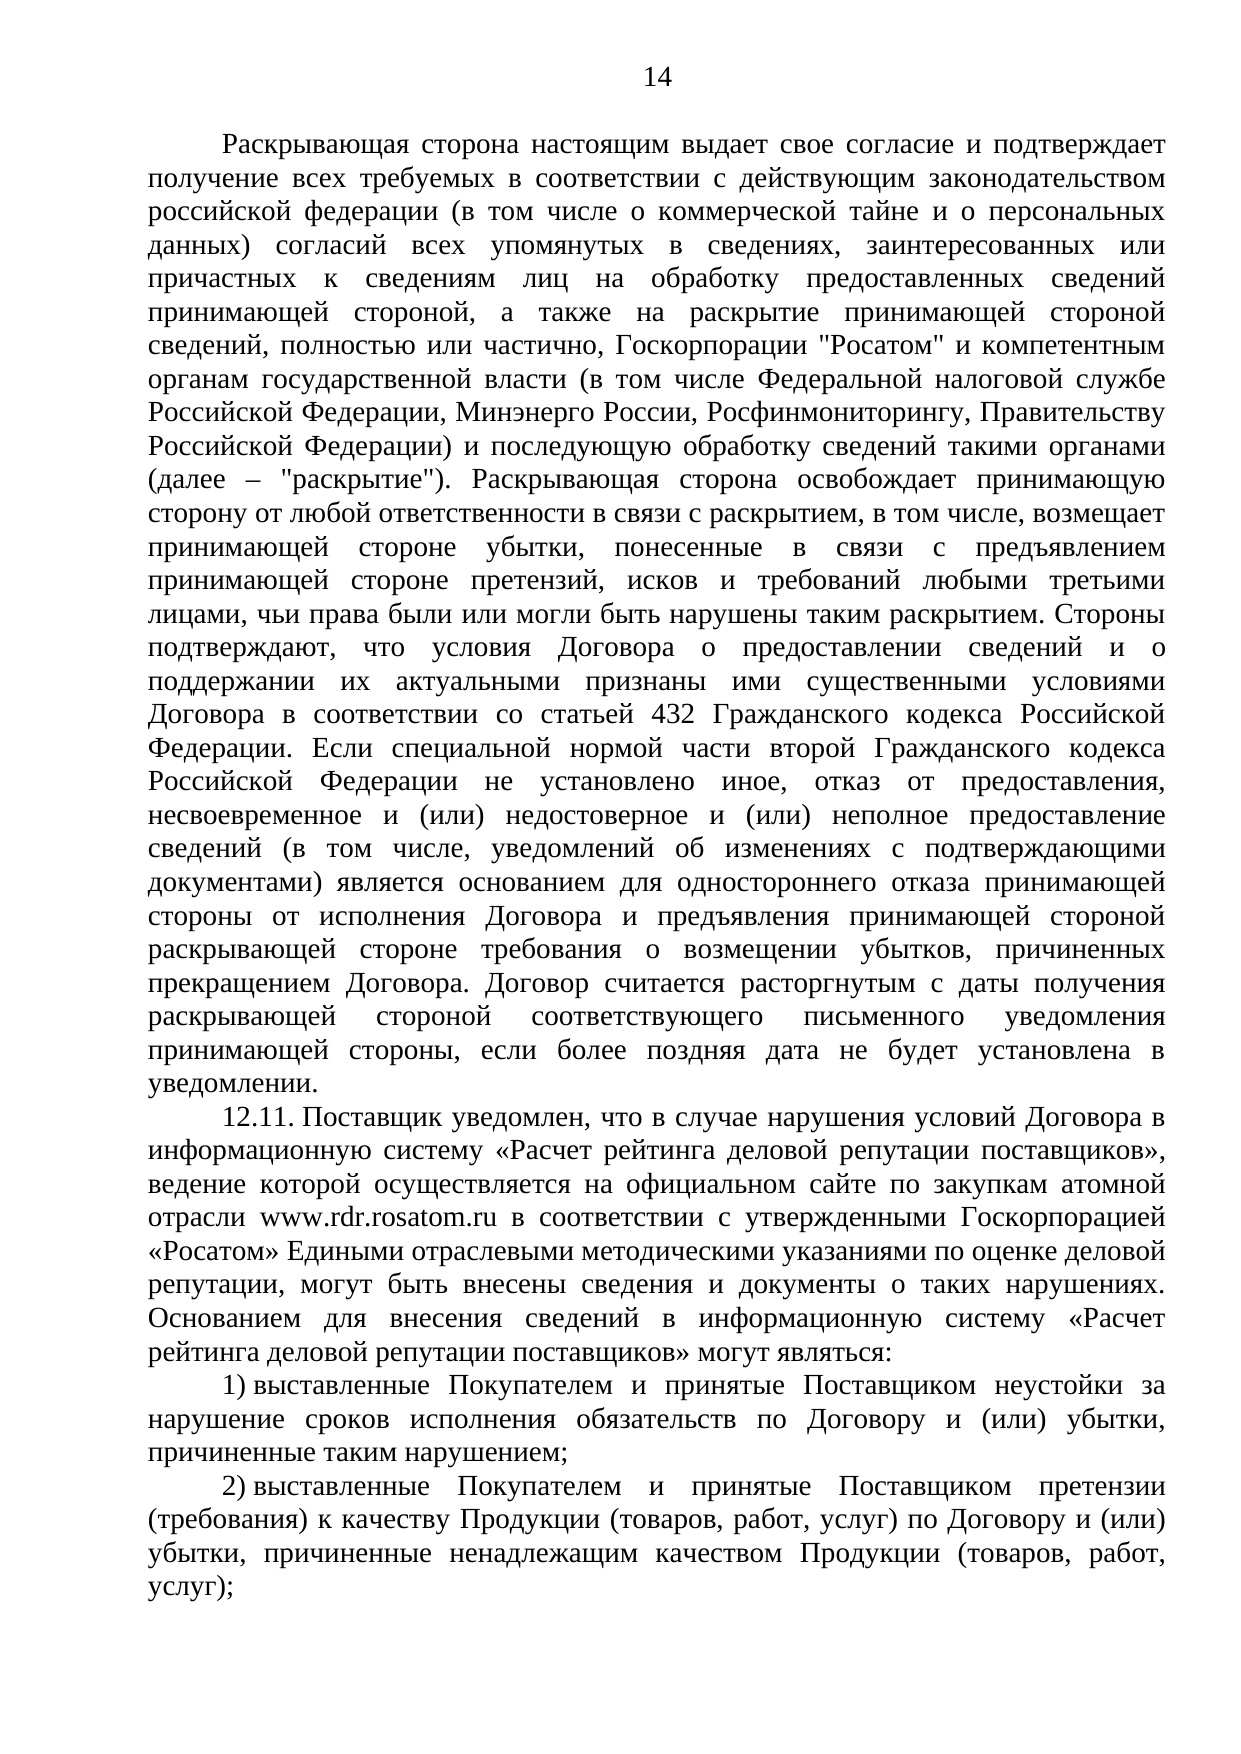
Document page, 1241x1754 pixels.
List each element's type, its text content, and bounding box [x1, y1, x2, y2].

text Раскрывающая сторона настоящим выдает свое согласие и подтверждает получение всех требуемых в соответствии с действующим законодательством российской федерации (в том числе о коммерческой тайне и о персональных данных) согласий всех упомянутых в сведениях, заинтересованных или причастных к сведениям лиц на обработку предоставленных сведений принимающей стороной, а также на раскрытие принимающей стороной сведений, полностью или частично, Госкорпорации "Росатом" и компетентным органам государственной власти (в том числе Федеральной налоговой службе Российской Федерации, Минэнерго России, Росфинмониторингу, Правительству Российской Федерации) и последующую обработку сведений такими органами (далее – "раскрытие"). Раскрывающая сторона освобождает принимающую сторону от любой ответственности в связи с раскрытием, в том числе, возмещает принимающей стороне убытки, понесенные в связи с предъявлением принимающей стороне претензий, исков и требований любыми третьими лицами, чьи права были или могли быть нарушены таким раскрытием. Стороны подтверждают, что условия Договора о предоставлении сведений и о поддержании их актуальными признаны ими существенными условиями Договора в соответствии со статьей 432 Гражданского кодекса Российской Федерации. Если специальной нормой части второй Гражданского кодекса Российской Федерации не установлено иное, отказ от предоставления, несвоевременное и (или) недостоверное и (или) неполное предоставление сведений (в том числе, уведомлений об изменениях с подтверждающими документами) является основанием для одностороннего отказа принимающей стороны от исполнения Договора и предъявления принимающей стороной раскрывающей стороне требования о возмещении убытков, причиненных прекращением Договора. Договор считается расторгнутым с даты получения раскрывающей стороной соответствующего письменного уведомления принимающей стороны, если более поздняя дата не будет установлена в уведомлении. [148, 126, 1167, 1099]
text 2) выставленные Покупателем и принятые Поставщиком претензии (требования) к качеству Продукции (товаров, работ, услуг) по Договору и (или) убытки, причиненные ненадлежащим качеством Продукции (товаров, работ, услуг); [148, 1468, 1167, 1602]
text 12.11. Поставщик уведомлен, что в случае нарушения условий Договора в информационную систему «Расчет рейтинга деловой репутации поставщиков», ведение которой осуществляется на официальном сайте по закупкам атомной отрасли www.rdr.rosatom.ru в соответствии с утвержденными Госкорпорацией «Росатом» Едиными отраслевыми методическими указаниями по оценке деловой репутации, могут быть внесены сведения и документы о таких нарушениях. Основанием для внесения сведений в информационную систему «Расчет рейтинга деловой репутации поставщиков» могут являться: [148, 1099, 1167, 1367]
text 1) выставленные Покупателем и принятые Поставщиком неустойки за нарушение сроков исполнения обязательств по Договору и (или) убытки, причиненные таким нарушением; [148, 1367, 1167, 1468]
